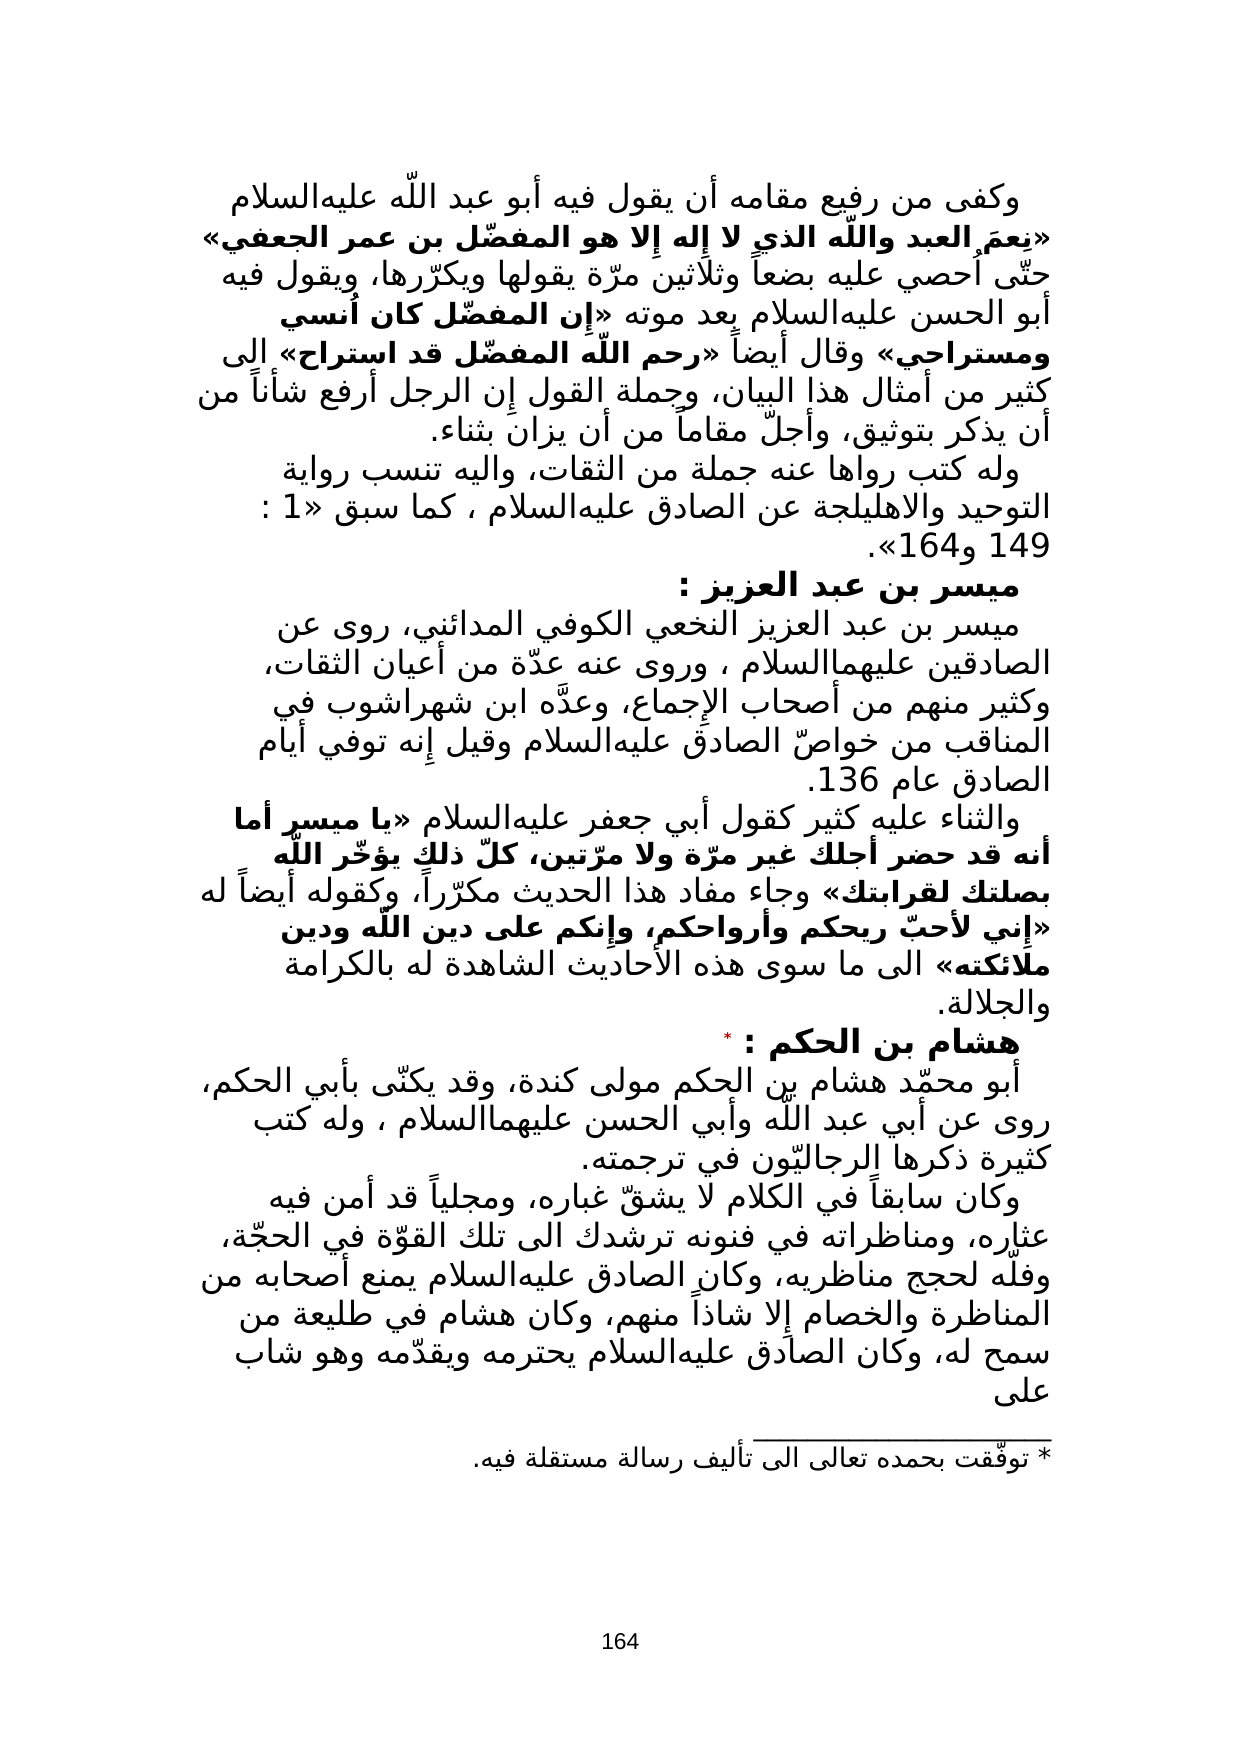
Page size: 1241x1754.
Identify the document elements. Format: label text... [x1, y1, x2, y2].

text والثناء عليه كثير كقول أبي جعفر عليه‌السلام «يا ميسر أما أنه قد حضر أجلك غير مرّة ولا مرّتين، كلّ ذلك يؤخّر اللّه بصلتك لقرابتك» وجاء مفاد هذا الحديث مكرّراً، وكقوله أيضاً له «إِني لأحبّ ريحكم وأرواحكم، وإِنكم على دين اللّه ودين ملائكته» الى ما سوى هذه الأحاديث الشاهدة له بالكرامة والجلالة. [189, 799, 1051, 1022]
text ميسر بن عبد العزيز النخعي الكوفي المدائني، روى عن الصادقين عليهما‌السلام ، وروى عنه عدّة من أعيان الثقات، وكثير منهم من أصحاب الإِجماع، وعدَّه ابن شهراشوب في المناقب من خواصّ الصادق عليه‌السلام وقيل إِنه توفي أيام الصادق عام 136. [189, 604, 1051, 799]
text وله كتب رواها عنه جملة من الثقات، واليه تنسب رواية التوحيد والاهليلجة عن الصادق عليه‌السلام ، كما سبق «1 : 149 و164». [189, 449, 1051, 566]
text ______________________ [189, 1411, 1051, 1442]
text وكفى من رفيع مقامه أن يقول فيه أبو عبد اللّه عليه‌السلام «نِعمَ العبد واللّه الذي لا إِله إِلا هو المفضّل بن عمر الجعفي» حتّى اُحصي عليه بضعاً وثلاثين مرّة يقولها ويكرّرها، ويقول فيه أبو الحسن عليه‌السلام بعد موته «إِن المفضّل كان اُنسي ومستراحي» وقال أيضاً «رحم اللّه المفضّل قد استراح» الى كثير من أمثال هذا البيان، وجملة القول إِن الرجل أرفع شأناً من أن يذكر بتوثيق، وأجلّ مقاماً من أن يزان بثناء. [189, 177, 1051, 449]
text أبو محمّد هشام بن الحكم مولى كندة، وقد يكنّى بأبي الحكم، روى عن أبي عبد اللّه وأبي الحسن عليهما‌السلام ، وله كتب كثيرة ذكرها الرجاليّون في ترجمته. [189, 1061, 1051, 1178]
text وكان سابقاً في الكلام لا يشقّ غباره، ومجلياً قد أمن فيه عثاره، ومناظراته في فنونه ترشدك الى تلك القوّة في الحجّة، وفلّه لحجج مناظريه، وكان الصادق عليه‌السلام يمنع أصحابه من المناظرة والخصام إِلا شاذاً منهم، وكان هشام في طليعة من سمح له، وكان الصادق عليه‌السلام يحترمه ويقدّمه وهو شاب على [189, 1178, 1051, 1411]
text * توفّقت بحمده تعالى الى تأليف رسالة مستقلة فيه. [189, 1442, 1051, 1474]
text هشام بن الحكم : * [189, 1022, 1051, 1061]
text ميسر بن عبد العزيز : [189, 566, 1051, 604]
